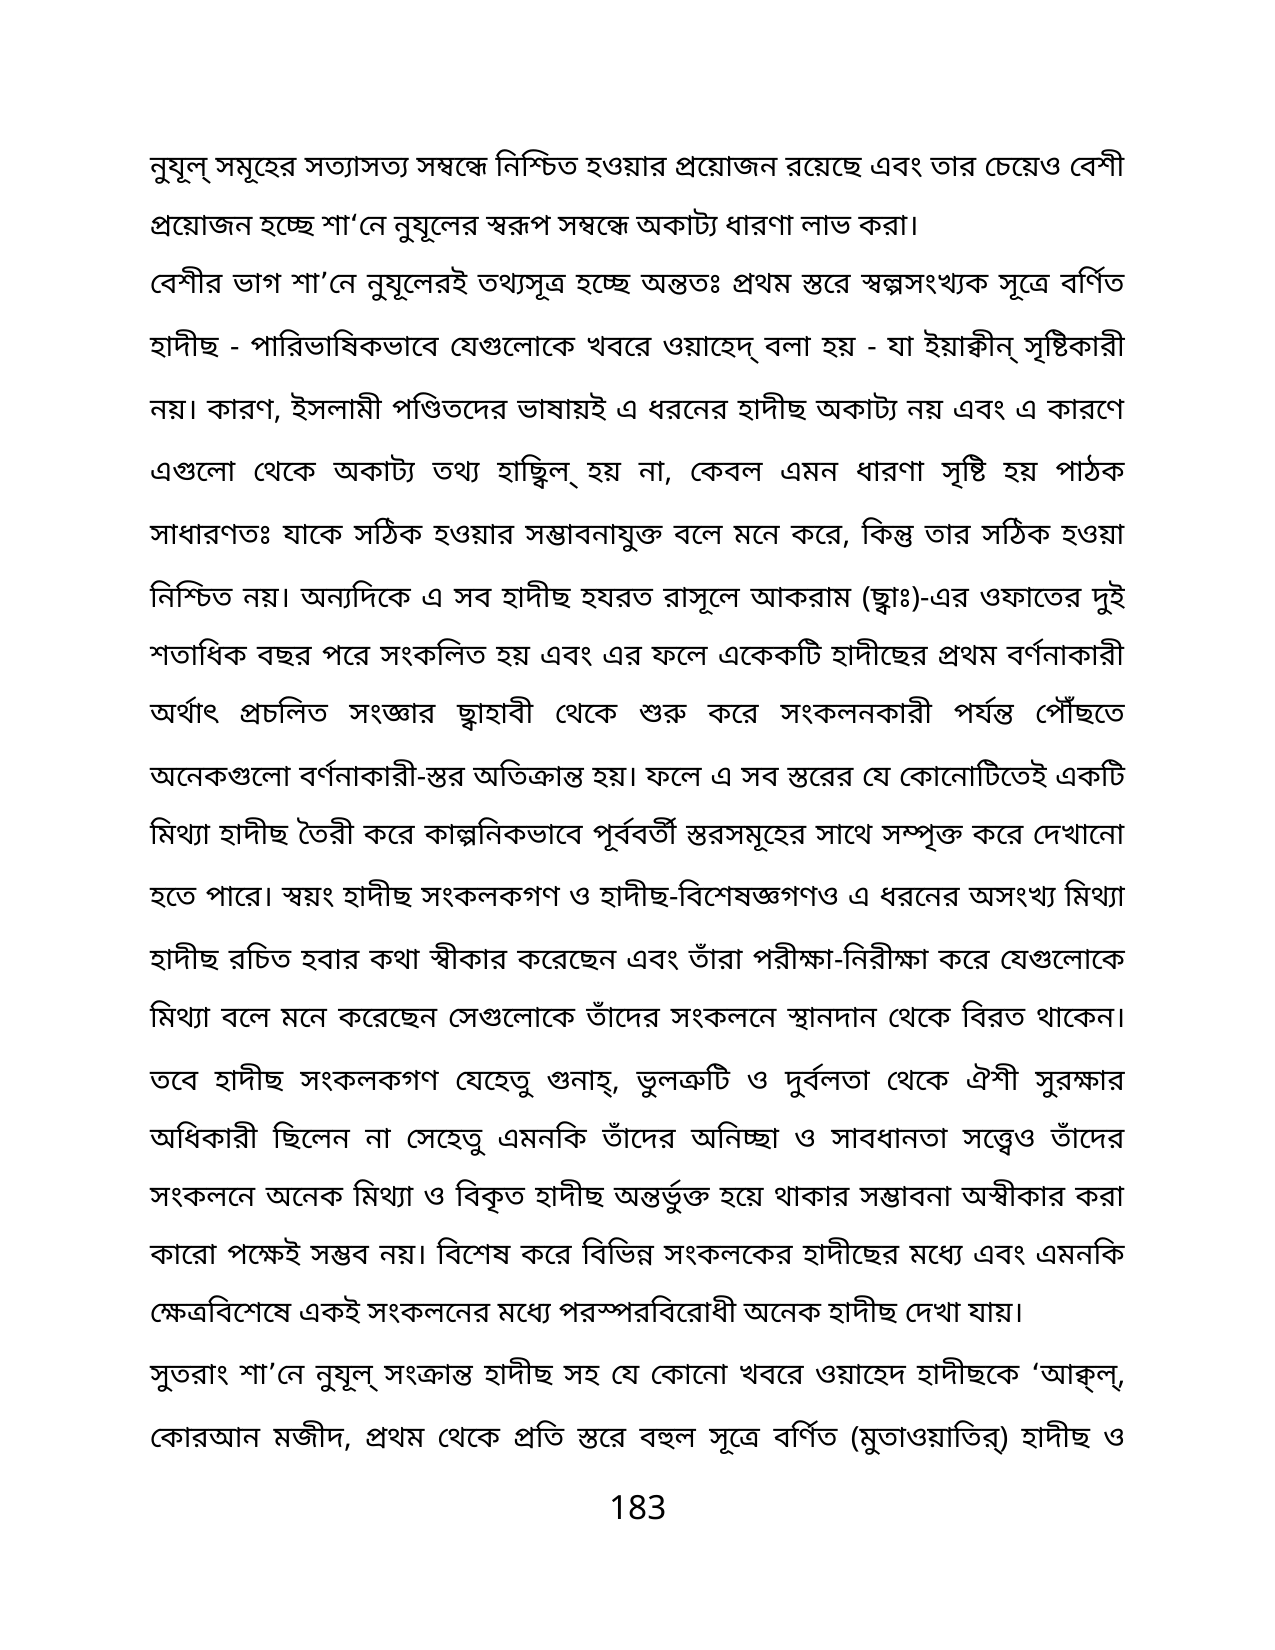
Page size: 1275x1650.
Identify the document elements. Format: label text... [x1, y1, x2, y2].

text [150, 150, 1125, 247]
text বেশীর ভাগ শা’নে নুযূলেরই তথ্যসূত্র হচ্ছে অন্ততঃ প্রথম স্তরে স্বল্পসংখ্যক সূত্রে বর্ণিত হাদীছ - পারিভাষিকভাবে যেগুলোকে খবরে ওয়াহেদ্ বলা হয় - যা ইয়াক্বীন্ সৃষ্টিকারী নয়। কারণ, ইসলামী পণ্ডিতদের ভাষায়ই এ ধরনের হাদীছ অকাট্য নয় এবং এ কারণে এগুলো থেকে অকাট্য তথ্য হাছ্বিল্ হয় না, কেবল এমন ধারণা সৃষ্টি হয় পাঠক সাধারণতঃ যাকে সঠিক হওয়ার সম্ভাবনাযুক্ত বলে মনে করে, কিন্তু তার সঠিক হওয়া নিশ্চিত নয়। অন্যদিকে এ সব হাদীছ হযরত রাসূলে আকরাম (ছ্বাঃ)-এর ওফাতের দুই শতাধিক বছর পরে সংকলিত হয় এবং এর ফলে একেকটি হাদীছের প্রথম বর্ণনাকারী অর্থাৎ প্রচলিত সংজ্ঞার ছ্বাহাবী থেকে শুরু করে সংকলনকারী পর্যন্ত পৌঁছতে অনেকগুলো বর্ণনাকারী-স্তর অতিক্রান্ত হয়। ফলে এ সব স্তরের যে কোনোটিতেই একটি মিথ্যা হাদীছ তৈরী করে কাল্পনিকভাবে পূর্ববর্তী স্তরসমূহের সাথে সম্পৃক্ত করে দেখানো হতে পারে। স্বয়ং হাদীছ সংকলকগণ ও হাদীছ-বিশেষজ্ঞগণও এ ধরনের অসংখ্য মিথ্যা হাদীছ রচিত হবার কথা স্বীকার করেছেন এবং তাঁরা পরীক্ষা-নিরীক্ষা করে যেগুলোকে মিথ্যা বলে মনে করেছেন সেগুলোকে তাঁদের সংকলনে স্থানদান থেকে বিরত থাকেন। তবে হাদীছ সংকলকগণ যেহেতু গুনাহ্, ভুলত্রুটি ও দুর্বলতা থেকে ঐশী সুরক্ষার অধিকারী ছিলেন না সেহেতু এমনকি তাঁদের অনিচ্ছা ও সাবধানতা সত্ত্বেও তাঁদের সংকলনে অনেক মিথ্যা ও বিকৃত হাদীছ অন্তর্ভুক্ত হয়ে থাকার সম্ভাবনা অস্বীকার করা কারো পক্ষেই সম্ভব নয়। বিশেষ করে বিভিন্ন সংকলকের হাদীছের মধ্যে এবং এমনকি ক্ষেত্রবিশেষে একই সংকলনের মধ্যে পরস্পরবিরোধী অনেক হাদীছ দেখা যায়। [150, 266, 1125, 1334]
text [150, 1353, 1125, 1459]
